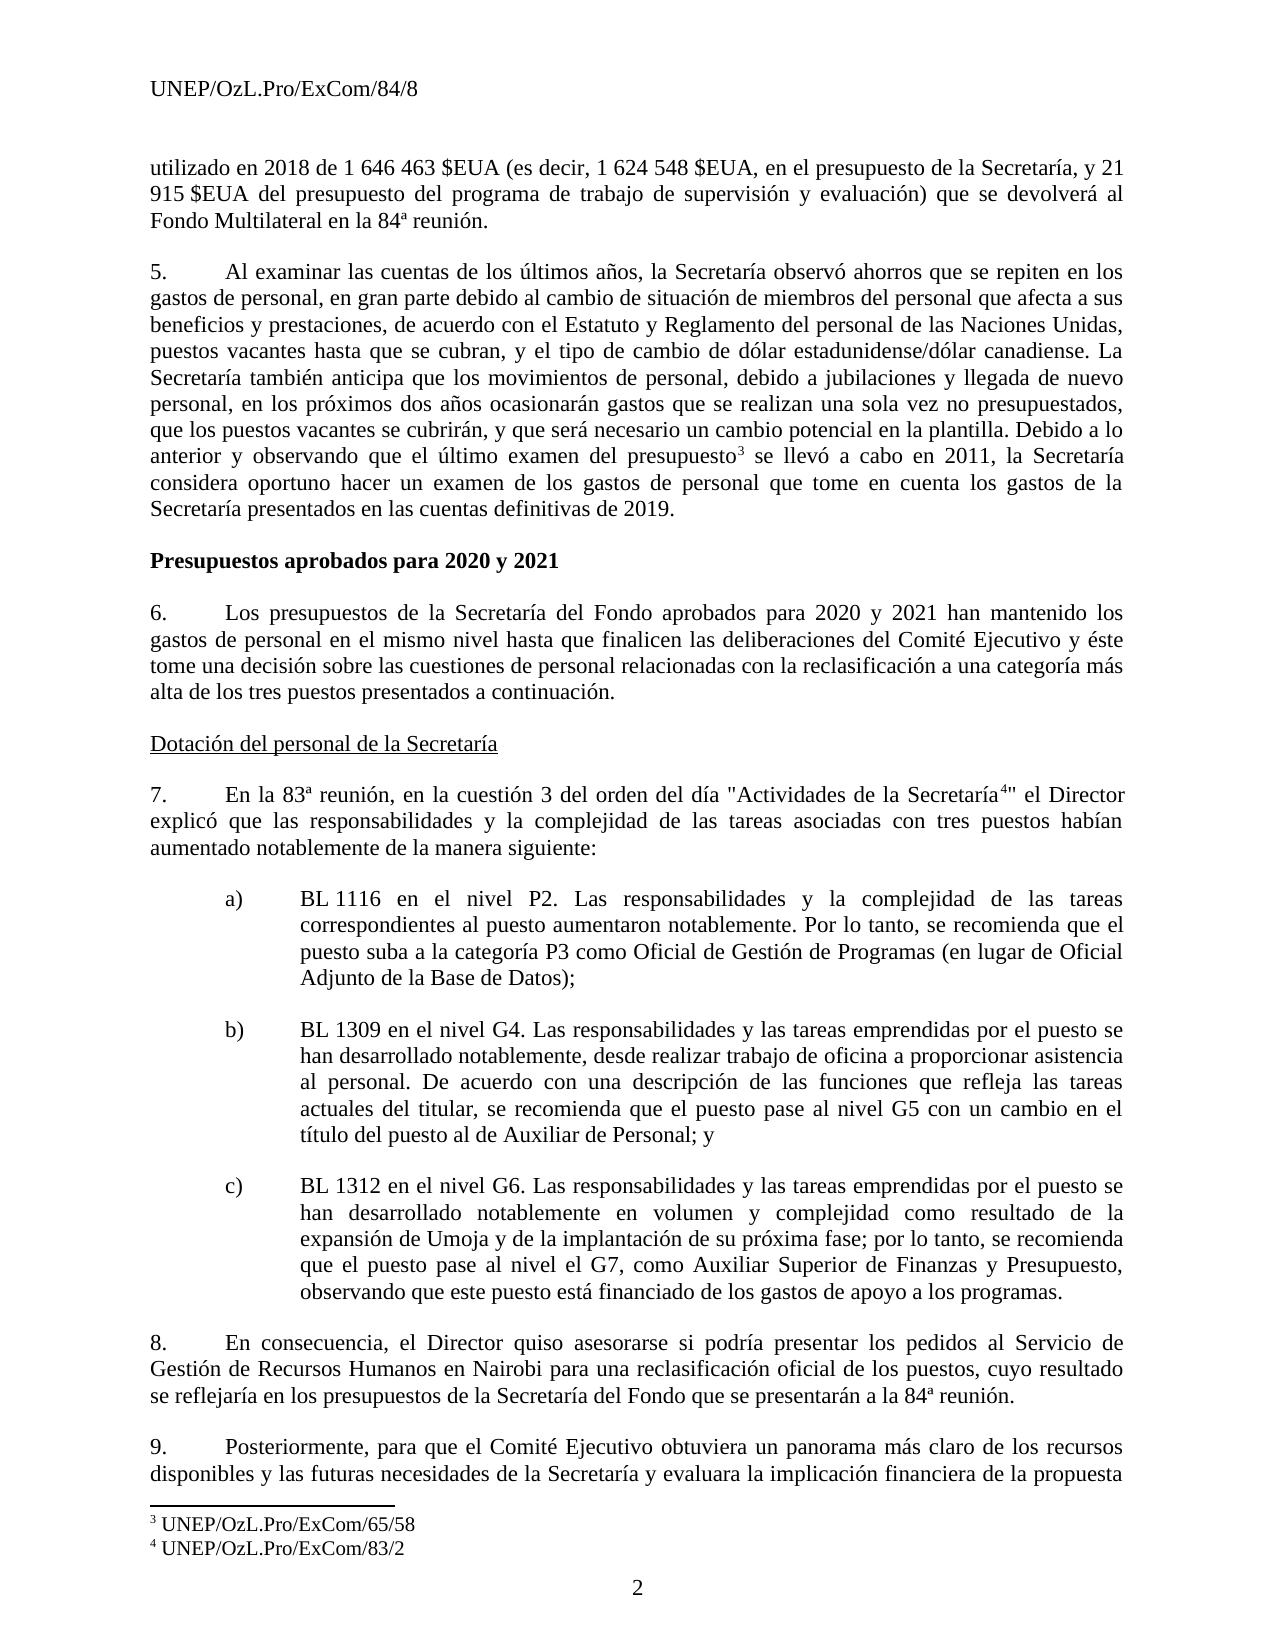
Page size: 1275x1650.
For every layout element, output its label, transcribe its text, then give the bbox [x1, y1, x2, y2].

subtitle En consecuencia, el Director quiso asesorarse si podría presentar los pedidos al Servicio de Gestión de Recursos Humanos en Nairobi para una reclasificación oficial de los puestos, cuyo resultado se reflejaría en los presupuestos de la Secretaría del Fondo que se presentarán a la 84ª reunión. [150, 1329, 1125, 1408]
text Presupuestos aprobados para 2020 y 2021 [150, 547, 1125, 573]
list Al examinar las cuentas de los últimos años, la Secretaría observó ahorros que se repiten en los gastos de personal, en gran parte debido al cambio de situación de miembros del personal que afecta a sus beneficios y prestaciones, de acuerdo con el Estatuto y Reglamento del personal de las Naciones Unidas, puestos vacantes hasta que se cubran, y el tipo de cambio de dólar estadunidense/dólar canadiense. La Secretaría también anticipa que los movimientos de personal, debido a jubilaciones y llegada de nuevo personal, en los próximos dos años ocasionarán gastos que se realizan una sola vez no presupuestados, que los puestos vacantes se cubrirán, y que será necesario un cambio potencial en la plantilla. Debido a lo anterior y observando que el último examen del presupuesto se llevó a cabo en 2011, la Secretaría considera oportuno hacer un examen de los gastos de personal que tome en cuenta los gastos de la Secretaría presentados en las cuentas definitivas de 2019. [150, 258, 1125, 522]
subtitle En la 83ª reunión, en la cuestión 3 del orden del día "Actividades de la Secretaría" el Director explicó que las responsabilidades y la complejidad de las tareas asociadas con tres puestos habían aumentado notablemente de la manera siguiente: [150, 781, 1125, 860]
subtitle Los presupuestos de la Secretaría del Fondo aprobados para 2020 y 2021 han mantenido los gastos de personal en el mismo nivel hasta que finalicen las deliberaciones del Comité Ejecutivo y éste tome una decisión sobre las cuestiones de personal relacionadas con la reclasificación a una categoría más alta de los tres puestos presentados a continuación. [150, 599, 1125, 705]
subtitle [150, 1433, 1125, 1486]
subtitle BL 1309 en el nivel G4. Las responsabilidades y las tareas emprendidas por el puesto se han desarrollado notablemente, desde realizar trabajo de oficina a proporcionar asistencia al personal. De acuerdo con una descripción de las funciones que refleja las tareas actuales del titular, se recomienda que el puesto pase al nivel G5 con un cambio en el título del puesto al de Auxiliar de Personal; y [225, 1016, 1125, 1147]
subtitle BL 1116 en el nivel P2. Las responsabilidades y la complejidad de las tareas correspondientes al puesto aumentaron notablemente. Por lo tanto, se recomienda que el puesto suba a la categoría P3 como Oficial de Gestión de Programas (en lugar de Oficial Adjunto de la Base de Datos); [225, 885, 1125, 991]
subtitle Dotación del personal de la Secretaría [150, 730, 1125, 756]
subtitle BL 1312 en el nivel G6. Las responsabilidades y las tareas emprendidas por el puesto se han desarrollado notablemente en volumen y complejidad como resultado de la expansión de Umoja y de la implantación de su próxima fase; por lo tanto, se recomienda que el puesto pase al nivel el G7, como Auxiliar Superior de Finanzas y Presupuesto, observando que este puesto está financiado de los gastos de apoyo a los programas. [225, 1172, 1125, 1304]
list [150, 154, 1125, 233]
